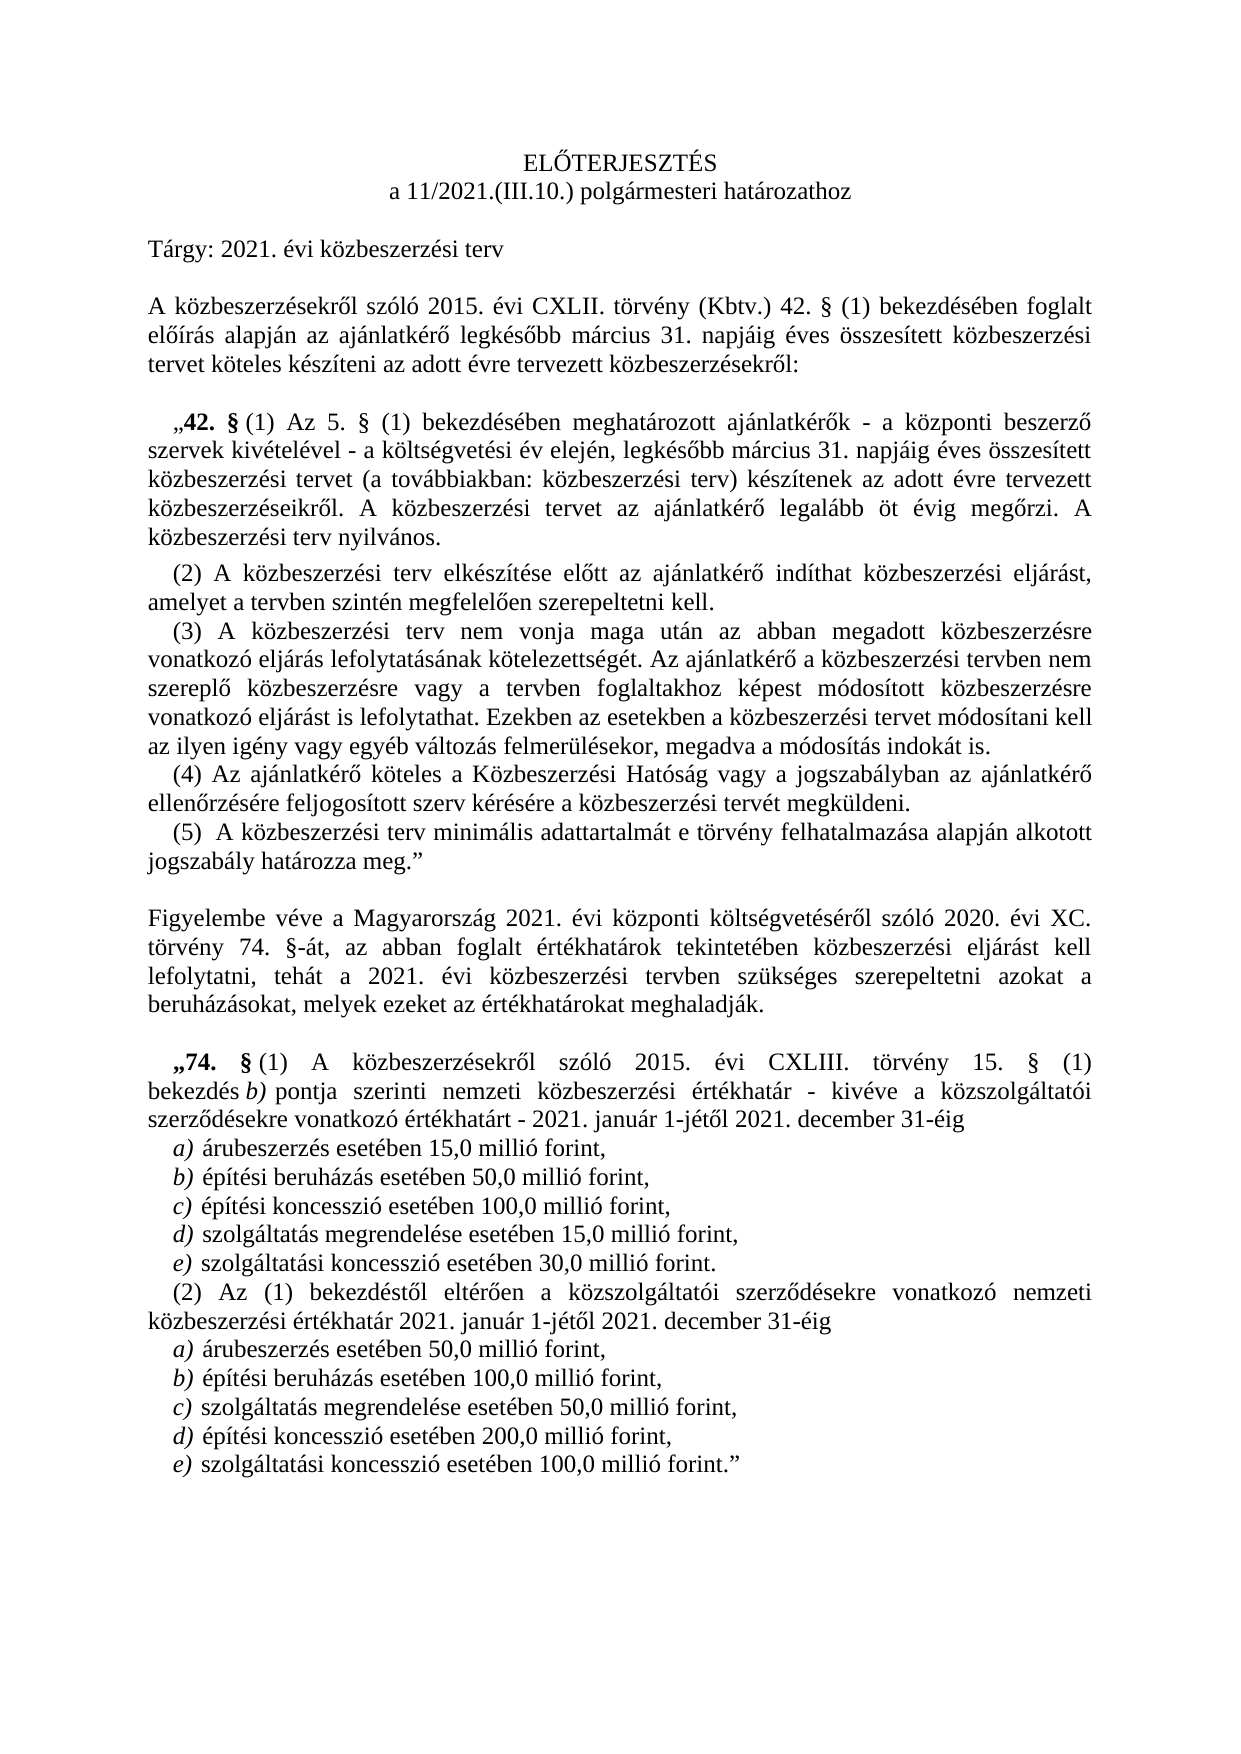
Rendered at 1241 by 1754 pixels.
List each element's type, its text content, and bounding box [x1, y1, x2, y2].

text c) építési koncesszió esetében 100,0 millió forint, [148, 1191, 1093, 1219]
text d) szolgáltatás megrendelése esetében 15,0 millió forint, [148, 1219, 1093, 1248]
text A közbeszerzésekről szóló 2015. évi CXLII. törvény (Kbtv.) 42. § (1) bekezdésében foglalt előírás alapján az ajánlatkérő legkésőbb március 31. napjáig éves összesített közbeszerzési tervet köteles készíteni az adott évre tervezett közbeszerzésekről: [148, 291, 1093, 378]
text e) szolgáltatási koncesszió esetében 30,0 millió forint. [148, 1248, 1093, 1277]
text (2) A közbeszerzési terv elkészítése előtt az ajánlatkérő indíthat közbeszerzési eljárást, amelyet a tervben szintén megfelelően szerepeltetni kell. [148, 558, 1093, 616]
text b) építési beruházás esetében 50,0 millió forint, [148, 1162, 1093, 1191]
text e) szolgáltatási koncesszió esetében 100,0 millió forint.” [148, 1449, 1093, 1478]
text a 11/2021.(III.10.) polgármesteri határozathoz [148, 176, 1093, 205]
text b) építési beruházás esetében 100,0 millió forint, [148, 1363, 1093, 1392]
text „42. § (1) Az 5. § (1) bekezdésében meghatározott ajánlatkérők - a központi beszerző szervek kivételével - a költségvetési év elején, legkésőbb március 31. napjáig éves összesített közbeszerzési tervet (a továbbiakban: közbeszerzési terv) készítenek az adott évre tervezett közbeszerzéseikről. A közbeszerzési tervet az ajánlatkérő legalább öt évig megőrzi. A közbeszerzési terv nyilvános. [148, 407, 1093, 551]
text c) szolgáltatás megrendelése esetében 50,0 millió forint, [148, 1392, 1093, 1421]
text (2) Az (1) bekezdéstől eltérően a közszolgáltatói szerződésekre vonatkozó nemzeti közbeszerzési értékhatár 2021. január 1-jétől 2021. december 31-éig [148, 1277, 1093, 1334]
text „74. § (1) A közbeszerzésekről szóló 2015. évi CXLIII. törvény 15. § (1) bekezdés b) pontja szerinti nemzeti közbeszerzési értékhatár - kivéve a közszolgáltatói szerződésekre vonatkozó értékhatárt - 2021. január 1-jétől 2021. december 31-éig [148, 1047, 1093, 1133]
text a) árubeszerzés esetében 50,0 millió forint, [148, 1334, 1093, 1363]
text (4) Az ajánlatkérő köteles a Közbeszerzési Hatóság vagy a jogszabályban az ajánlatkérő ellenőrzésére feljogosított szerv kérésére a közbeszerzési tervét megküldeni. [148, 759, 1093, 817]
text d) építési koncesszió esetében 200,0 millió forint, [148, 1421, 1093, 1449]
text (3) A közbeszerzési terv nem vonja maga után az abban megadott közbeszerzésre vonatkozó eljárás lefolytatásának kötelezettségét. Az ajánlatkérő a közbeszerzési tervben nem szereplő közbeszerzésre vagy a tervben foglaltakhoz képest módosított közbeszerzésre vonatkozó eljárást is lefolytathat. Ezekben az esetekben a közbeszerzési tervet módosítani kell az ilyen igény vagy egyéb változás felmerülésekor, megadva a módosítás indokát is. [148, 616, 1093, 759]
text a) árubeszerzés esetében 15,0 millió forint, [148, 1133, 1093, 1162]
text (5) A közbeszerzési terv minimális adattartalmát e törvény felhatalmazása alapján alkotott jogszabály határozza meg.” [148, 817, 1093, 874]
text Figyelembe véve a Magyarország 2021. évi központi költségvetéséről szóló 2020. évi XC. törvény 74. §-át, az abban foglalt értékhatárok tekintetében közbeszerzési eljárást kell lefolytatni, tehát a 2021. évi közbeszerzési tervben szükséges szerepeltetni azokat a beruházásokat, melyek ezeket az értékhatárokat meghaladják. [148, 903, 1093, 1018]
text ELŐTERJESZTÉS [148, 148, 1093, 176]
text Tárgy: 2021. évi közbeszerzési terv [148, 234, 1093, 263]
